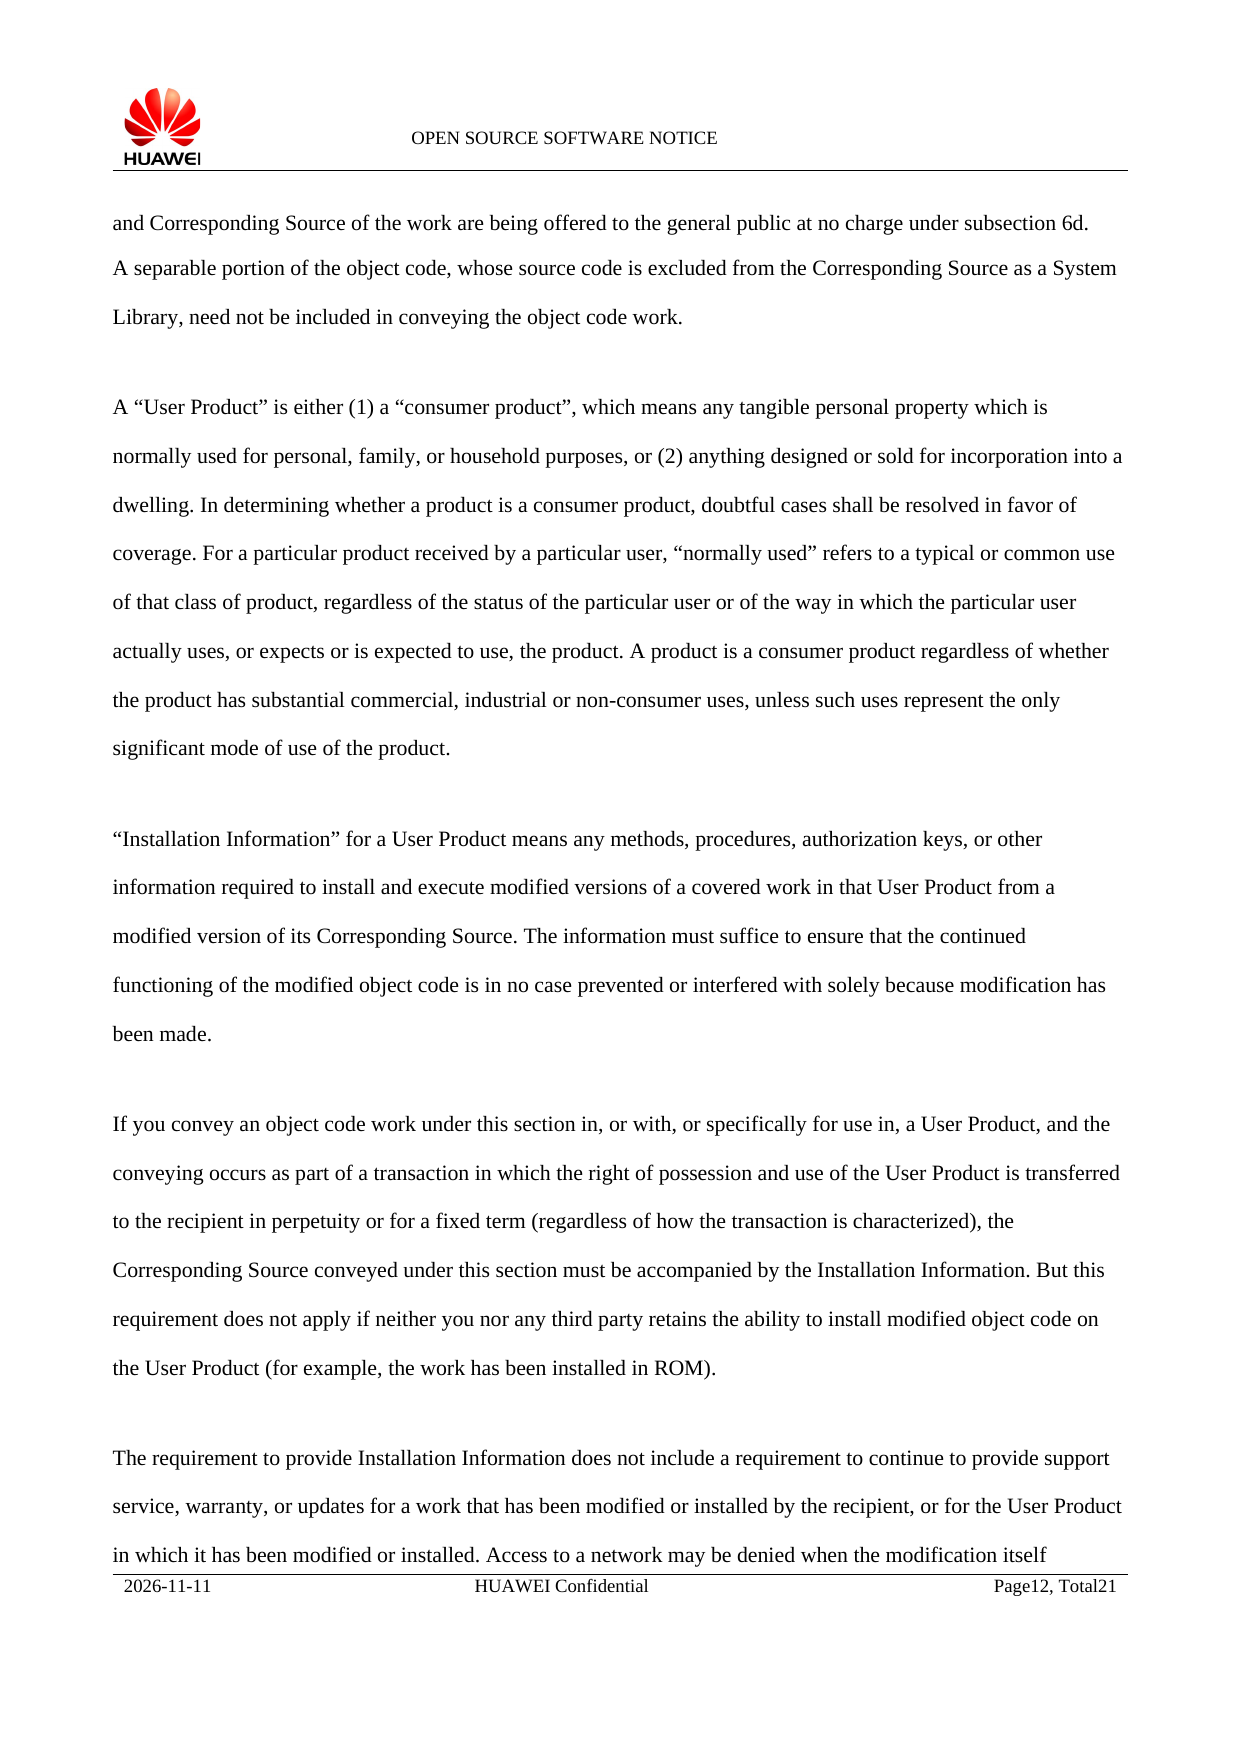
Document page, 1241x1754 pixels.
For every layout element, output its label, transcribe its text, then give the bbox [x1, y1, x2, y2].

picture [124, 88, 201, 165]
text A “User Product” is either (1) a “consumer product”, which means any tangible personal property which is normally used for personal, family, or household purposes, or (2) anything designed or sold for incorporation into a dwelling. In determining whether a product is a consumer product, doubtful cases shall be resolved in favor of coverage. For a particular product received by a particular user, “normally used” refers to a typical or common use of that class of product, regardless of the status of the particular user or of the way in which the particular user actually uses, or expects or is expected to use, the product. A product is a consumer product regardless of whether the product has substantial commercial, industrial or non-consumer uses, unless such uses represent the only significant mode of use of the product. [112, 390, 1128, 764]
text “Installation Information” for a User Product means any methods, procedures, authorization keys, or other information required to install and execute modified versions of a covered work in that User Product from a modified version of its Corresponding Source. The information must suffice to ensure that the continued functioning of the modified object code is in no case prevented or interfered with solely because modification has been made. [112, 822, 1128, 1049]
text A separable portion of the object code, whose source code is excluded from the Corresponding Source as a System Library, need not be included in conveying the object code work. [112, 251, 1128, 333]
text If you convey an object code work under this section in, or with, or specifically for use in, a User Product, and the conveying occurs as part of a transaction in which the right of possession and use of the User Product is transferred to the recipient in perpetuity or for a fixed term (regardless of how the transaction is characterized), the Corresponding Source conveyed under this section must be accompanied by the Installation Information. But this requirement does not apply if neither you nor any third party retains the ability to install modified object code on the User Product (for example, the work has been installed in ROM). [112, 1107, 1128, 1383]
